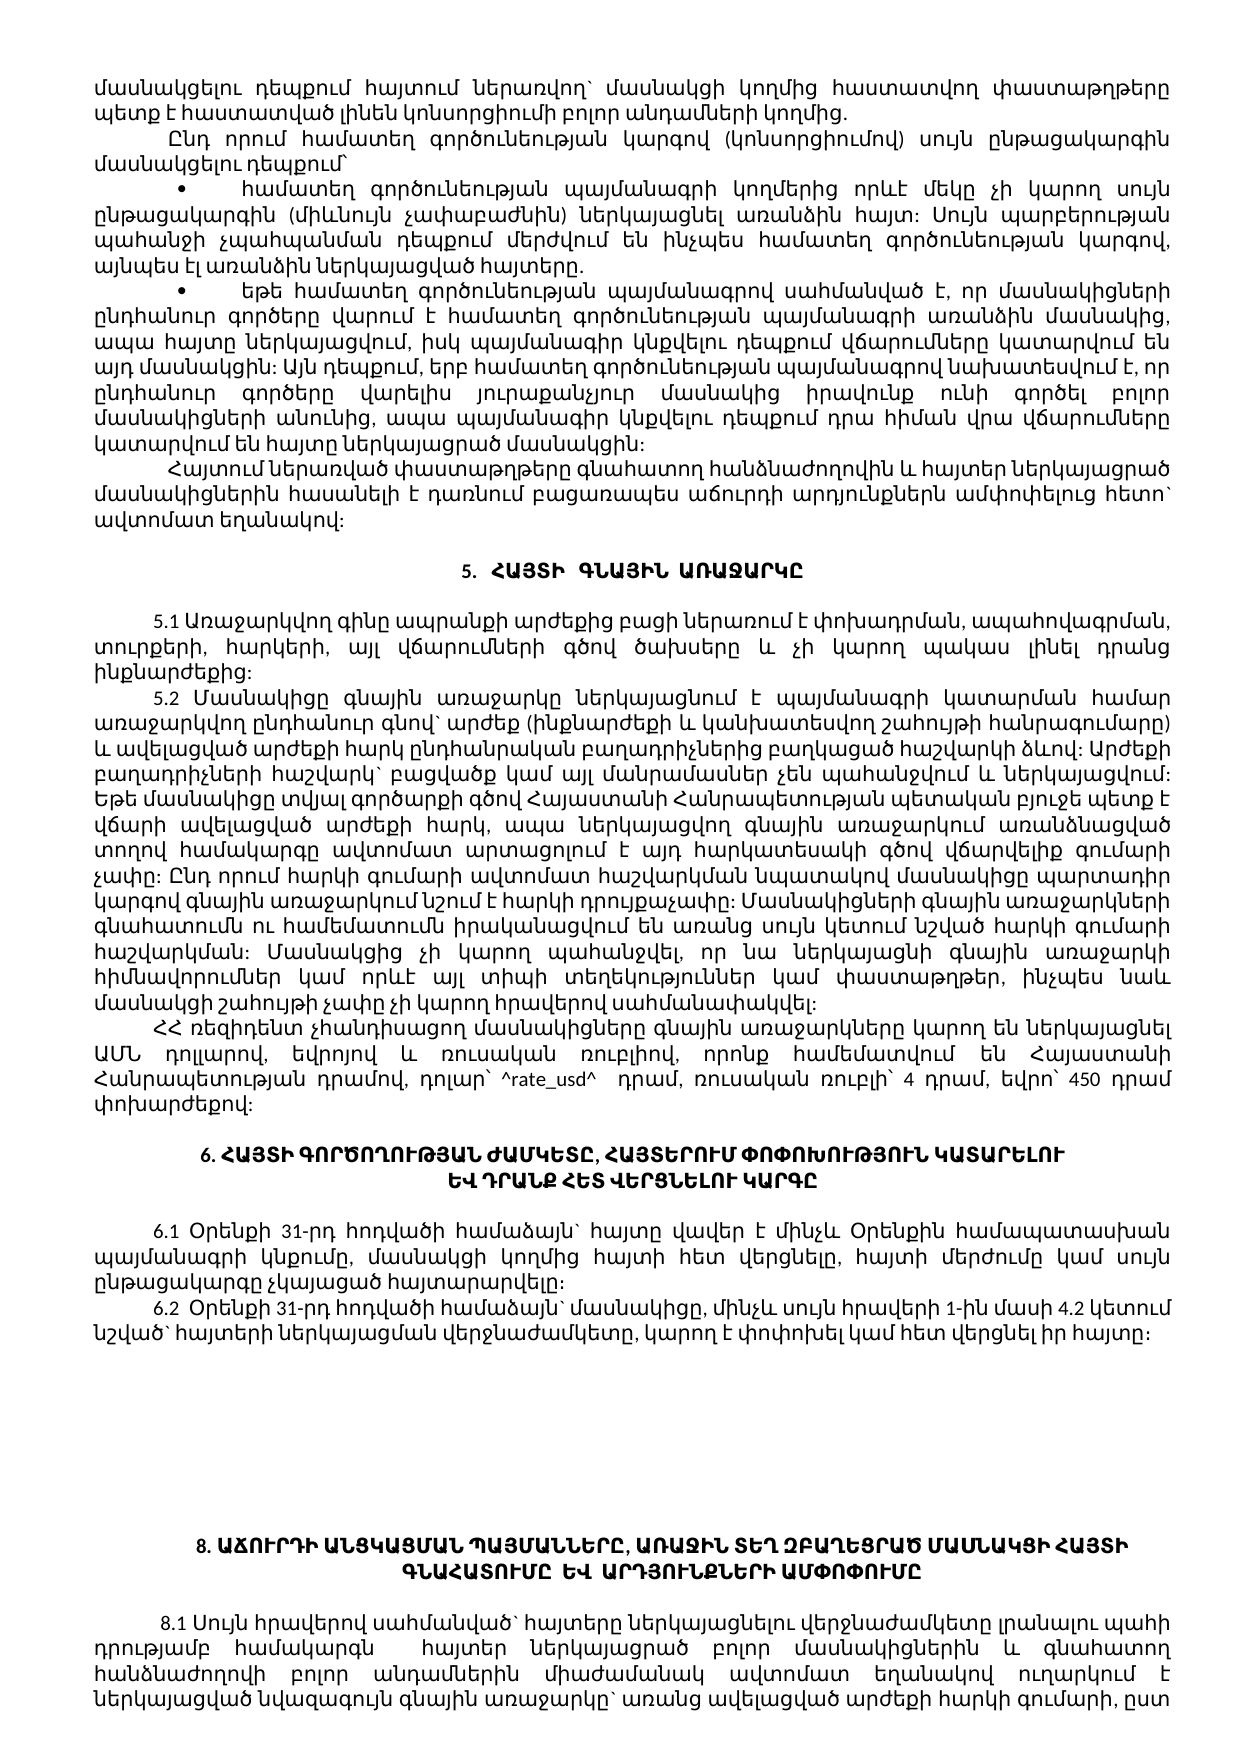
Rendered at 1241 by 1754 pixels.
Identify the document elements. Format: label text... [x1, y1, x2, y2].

text Հայտում ներառված փաստաթղթերը գնահատող հանձնաժողովին և հայտեր ներկայացրած մասնակիցներին հասանելի է դառնում բացառապես աճուրդի արդյունքներն ամփոփելուց հետո` ավտոմատ եղանակով: [94, 456, 1171, 532]
text 8. ԱՃՈՒՐԴԻ ԱՆՑԿԱՑՄԱՆ ՊԱՅՄԱՆՆԵՐԸ, ԱՌԱՋԻՆ ՏԵՂ ԶԲԱՂԵՑՐԱԾ ՄԱՍՆԱԿՑԻ ՀԱՅՏԻ [94, 1534, 1171, 1559]
text 6.2 Օրենքի 31-րդ հոդվածի համաձայն` մասնակիցը, մինչև սույն հրավերի 1-ին մասի 4.2 կետում նշված` հայտերի ներկայացման վերջնաժամկետը, կարող է փոփոխել կամ հետ վերցնել իր հայտը։ [94, 1295, 1171, 1346]
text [94, 75, 1171, 126]
text 5.2 Մասնակիցը գնային առաջարկը ներկայացնում է պայմանագրի կատարման համար առաջարկվող ընդհանուր գնով` արժեք (ինքնարժեքի և կանխատեսվող շահույթի հանրագումարը) և ավելացված արժեքի հարկ ընդհանրական բաղադրիչներից բաղկացած հաշվարկի ձևով: Արժեքի բաղադրիչների հաշվարկ` բացվածք կամ այլ մանրամասներ չեն պահանջվում և ներկայացվում: Եթե մասնակիցը տվյալ գործարքի գծով Հայաստանի Հանրապետության պետական բյուջե պետք է վճարի ավելացված արժեքի հարկ, ապա ներկայացվող գնային առաջարկում առանձնացված տողով համակարգը ավտոմատ արտացոլում է այդ հարկատեսակի գծով վճարվելիք գումարի չափը: Ընդ որում հարկի գումարի ավտոմատ հաշվարկման նպատակով մասնակիցը պարտադիր կարգով գնային առաջարկում նշում է հարկի դրույքաչափը: Մասնակիցների գնային առաջարկների գնահատումն ու համեմատումն իրականացվում են առանց սույն կետում նշված հարկի գումարի հաշվարկման: Մասնակցից չի կարող պահանջվել, որ նա ներկայացնի գնային առաջարկի հիմնավորումներ կամ որևէ այլ տիպի տեղեկություններ կամ փաստաթղթեր, ինչպես նաև մասնակցի շահույթի չափը չի կարող հրավերով սահմանափակվել: [94, 685, 1171, 1015]
text ԳՆԱՀԱՏՈՒՄԸ ԵՎ ԱՐԴՅՈՒՆՔՆԵՐԻ ԱՄՓՈՓՈՒՄԸ [94, 1559, 1171, 1584]
text 6. ՀԱՅՏԻ ԳՈՐԾՈՂՈՒԹՅԱՆ ԺԱՄԿԵՏԸ, ՀԱՅՏԵՐՈՒՄ ՓՈՓՈԽՈՒԹՅՈՒՆ ԿԱՏԱՐԵԼՈՒ [94, 1142, 1171, 1168]
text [94, 1610, 1171, 1712]
text 5.1 Առաջարկվող գինը ապրանքի արժեքից բացի ներառում է փոխադրման, ապահովագրման, տուրքերի, հարկերի, այլ վճարումների գծով ծախսերը և չի կարող պակաս լինել դրանց ինքնարժեքից: [94, 609, 1171, 685]
list համատեղ գործունեության պայմանագրի կողմերից որևէ մեկը չի կարող սույն ընթացակարգին (միևնույն չափաբաժնին) ներկայացնել առանձին հայտ: Սույն պարբերության պահանջի չպահպանման դեպքում մերժվում են ինչպես համատեղ գործունեության կարգով, այնպես էլ առանձին ներկայացված հայտերը. [94, 177, 1171, 278]
text Ընդ որում համատեղ գործունեության կարգով (կոնսորցիումով) սույն ընթացակարգին մասնակցելու դեպքում՝ [94, 126, 1171, 177]
text ՀՀ ռեզիդենտ չհանդիսացող մասնակիցները գնային առաջարկները կարող են ներկայացնել ԱՄՆ դոլլարով, եվրոյով և ռուսական ռուբլիով, որոնք համեմատվում են Հայաստանի Հանրապետության դրամով, դոլար՝ ^rate_usd^ դրամ, ռուսական ռուբլի՝ 4 դրամ, եվրո՝ 450 դրամ փոխարժեքով: [94, 1015, 1171, 1117]
list եթե համատեղ գործունեության պայմանագրով սահմանված է, որ մասնակիցների ընդհանուր գործերը վարում է համատեղ գործունեության պայմանագրի առանձին մասնակից, ապա հայտը ներկայացվում, իսկ պայմանագիր կնքվելու դեպքում վճարումները կատարվում են այդ մասնակցին: Այն դեպքում, երբ համատեղ գործունեության պայմանագրով նախատեսվում է, որ ընդհանուր գործերը վարելիս յուրաքանչյուր մասնակից իրավունք ունի գործել բոլոր մասնակիցների անունից, ապա պայմանագիր կնքվելու դեպքում դրա հիման վրա վճարումները կատարվում են հայտը ներկայացրած մասնակցին: [94, 278, 1171, 456]
text 5. ՀԱՅՏԻ ԳՆԱՅԻՆ ԱՌԱՋԱՐԿԸ [94, 558, 1171, 583]
text 6.1 Օրենքի 31-րդ հոդվածի համաձայն` հայտը վավեր է մինչև Օրենքին համապատասխան պայմանագրի կնքումը, մասնակցի կողմից հայտի հետ վերցնելը, հայտի մերժումը կամ սույն ընթացակարգը չկայացած հայտարարվելը։ [94, 1219, 1171, 1295]
text ԵՎ ԴՐԱՆՔ ՀԵՏ ՎԵՐՑՆԵԼՈՒ ԿԱՐԳԸ [94, 1168, 1171, 1193]
